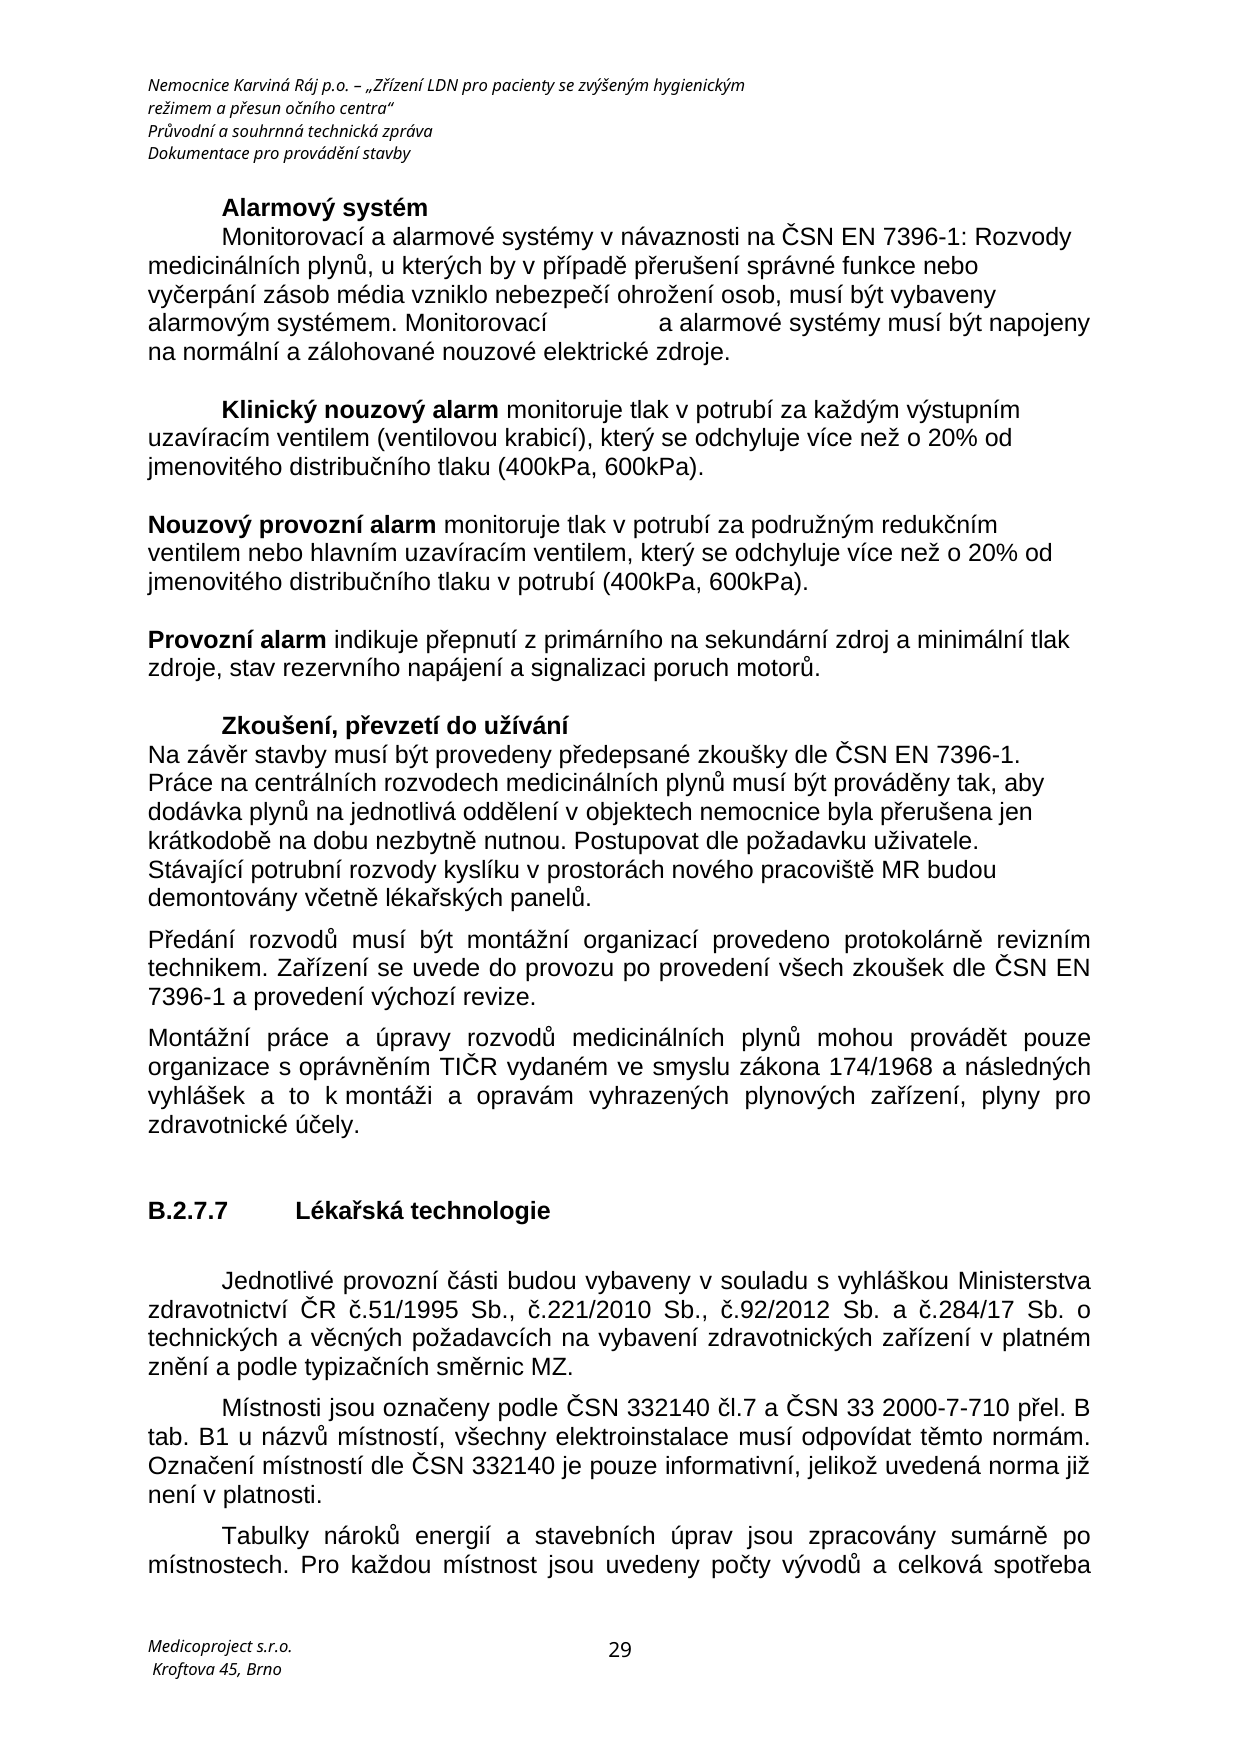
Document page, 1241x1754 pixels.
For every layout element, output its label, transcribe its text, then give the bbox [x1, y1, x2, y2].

text Jednotlivé provozní části budou vybaveny v souladu s vyhláškou Ministerstva zdravotnictví ČR č.51/1995 Sb., č.221/2010 Sb., č.92/2012 Sb. a č.284/17 Sb. o technických a věcných požadavcích na vybavení zdravotnických zařízení v platném znění a podle typizačních směrnic MZ. [148, 1266, 1092, 1381]
text Místnosti jsou označeny podle ČSN 332140 čl.7 a ČSN 33 2000-7-710 přel. B tab. B1 u názvů místností, všechny elektroinstalace musí odpovídat těmto normám. Označení místností dle ČSN 332140 je pouze informativní, jelikož uvedená norma již není v platnosti. [148, 1393, 1092, 1508]
text Na závěr stavby musí být provedeny předepsané zkoušky dle ČSN EN 7396-1. [148, 740, 1092, 768]
text B.2.7.7 Lékařská technologie [148, 1196, 1092, 1225]
text Alarmový systém [148, 193, 1092, 222]
text Provozní alarm indikuje přepnutí z primárního na sekundární zdroj a minimální tlak zdroje, stav rezervního napájení a signalizaci poruch motorů. [148, 625, 1092, 682]
text Stávající potrubní rozvody kyslíku v prostorách nového pracoviště MR budou demontovány včetně lékařských panelů. [148, 855, 1092, 912]
text Monitorovací a alarmové systémy v návaznosti na ČSN EN 7396-1: Rozvody medicinálních plynů, u kterých by v případě přerušení správné funkce nebo vyčerpání zásob média vzniklo nebezpečí ohrožení osob, musí být vybaveny alarmovým systémem. Monitorovací a alarmové systémy musí být napojeny na normální a zálohované nouzové elektrické zdroje. [148, 222, 1092, 366]
text Práce na centrálních rozvodech medicinálních plynů musí být prováděny tak, aby dodávka plynů na jednotlivá oddělení v objektech nemocnice byla přerušena jen krátkodobě na dobu nezbytně nutnou. Postupovat dle požadavku uživatele. [148, 768, 1092, 855]
text Zkoušení, převzetí do užívání [148, 711, 1092, 740]
text Klinický nouzový alarm monitoruje tlak v potrubí za každým výstupním uzavíracím ventilem (ventilovou krabicí), který se odchyluje více než o 20% od jmenovitého distribučního tlaku (400kPa, 600kPa). [148, 395, 1092, 481]
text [148, 1521, 1092, 1578]
text Montážní práce a úpravy rozvodů medicinálních plynů mohou provádět pouze organizace s oprávněním TIČR vydaném ve smyslu zákona 174/1968 a následných vyhlášek a to k montáži a opravám vyhrazených plynových zařízení, plyny pro zdravotnické účely. [148, 1023, 1092, 1138]
text Předání rozvodů musí být montážní organizací provedeno protokolárně revizním technikem. Zařízení se uvede do provozu po provedení všech zkoušek dle ČSN EN 7396-1 a provedení výchozí revize. [148, 925, 1092, 1011]
text Nouzový provozní alarm monitoruje tlak v potrubí za podružným redukčním ventilem nebo hlavním uzavíracím ventilem, který se odchyluje více než o 20% od jmenovitého distribučního tlaku v potrubí (400kPa, 600kPa). [148, 510, 1092, 596]
